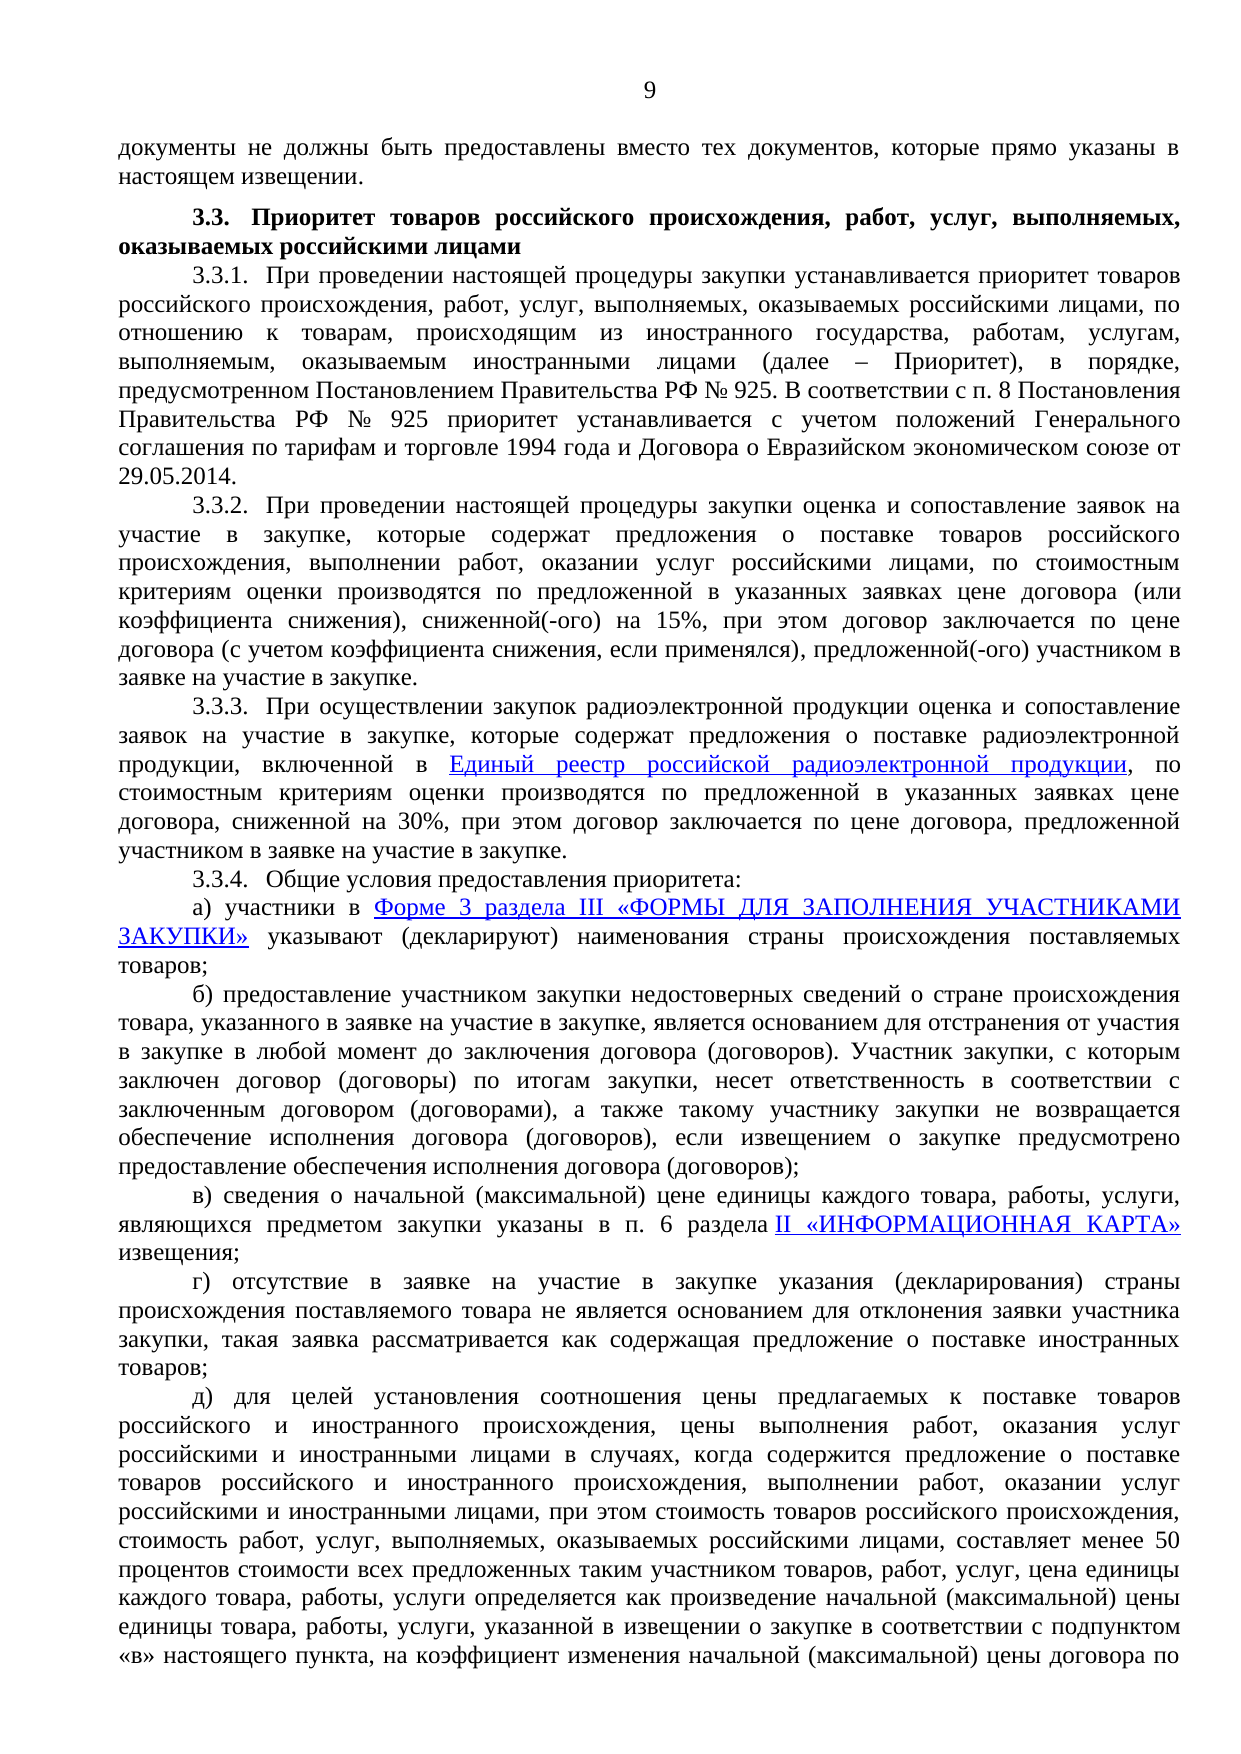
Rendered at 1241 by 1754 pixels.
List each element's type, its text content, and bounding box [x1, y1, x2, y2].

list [118, 132, 1181, 190]
text а) участники в Форме 3 раздела III «ФОРМЫ ДЛЯ ЗАПОЛНЕНИЯ УЧАСТНИКАМИ ЗАКУПКИ» указывают (декларируют) наименования страны происхождения поставляемых товаров; [118, 892, 1181, 979]
list Общие условия предоставления приоритета: [118, 864, 1181, 892]
list При проведении настоящей процедуры закупки устанавливается приоритет товаров российского происхождения, работ, услуг, выполняемых, оказываемых российскими лицами, по отношению к товарам, происходящим из иностранного государства, работам, услугам, выполняемым, оказываемым иностранными лицами (далее – Приоритет), в порядке, предусмотренном Постановлением Правительства РФ № 925. В соответствии с п. 8 Постановления Правительства РФ № 925 приоритет устанавливается с учетом положений Генерального соглашения по тарифам и торговле 1994 года и Договора о Евразийском экономическом союзе от 29.05.2014. [118, 260, 1181, 490]
list Приоритет товаров российского происхождения, работ, услуг, выполняемых, оказываемых российскими лицами [118, 202, 1181, 260]
text б) предоставление участником закупки недостоверных сведений о стране происхождения товара, указанного в заявке на участие в закупке, является основанием для отстранения от участия в закупке в любой момент до заключения договора (договоров). Участник закупки, с которым заключен договор (договоры) по итогам закупки, несет ответственность в соответствии с заключенным договором (договорами), а также такому участнику закупки не возвращается обеспечение исполнения договора (договоров), если извещением о закупке предусмотрено предоставление обеспечения исполнения договора (договоров); [118, 979, 1181, 1180]
text в) сведения о начальной (максимальной) цене единицы каждого товара, работы, услуги, являющихся предметом закупки указаны в п. 6 раздела II «ИНФОРМАЦИОННАЯ КАРТА» извещения; [118, 1180, 1181, 1266]
list При проведении настоящей процедуры закупки оценка и сопоставление заявок на участие в закупке, которые содержат предложения о поставке товаров российского происхождения, выполнении работ, оказании услуг российскими лицами, по стоимостным критериям оценки производятся по предложенной в указанных заявках цене договора (или коэффициента снижения), сниженной(-ого) на 15%, при этом договор заключается по цене договора (с учетом коэффициента снижения, если применялся), предложенной(-ого) участником в заявке на участие в закупке. [118, 490, 1181, 691]
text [118, 1381, 1181, 1669]
list При осуществлении закупок радиоэлектронной продукции оценка и сопоставление заявок на участие в закупке, которые содержат предложения о поставке радиоэлектронной продукции, включенной в Единый реестр российской радиоэлектронной продукции, по стоимостным критериям оценки производятся по предложенной в указанных заявках цене договора, сниженной на 30%, при этом договор заключается по цене договора, предложенной участником в заявке на участие в закупке. [118, 691, 1181, 864]
text г) отсутствие в заявке на участие в закупке указания (декларирования) страны происхождения поставляемого товара не является основанием для отклонения заявки участника закупки, такая заявка рассматривается как содержащая предложение о поставке иностранных товаров; [118, 1266, 1181, 1381]
